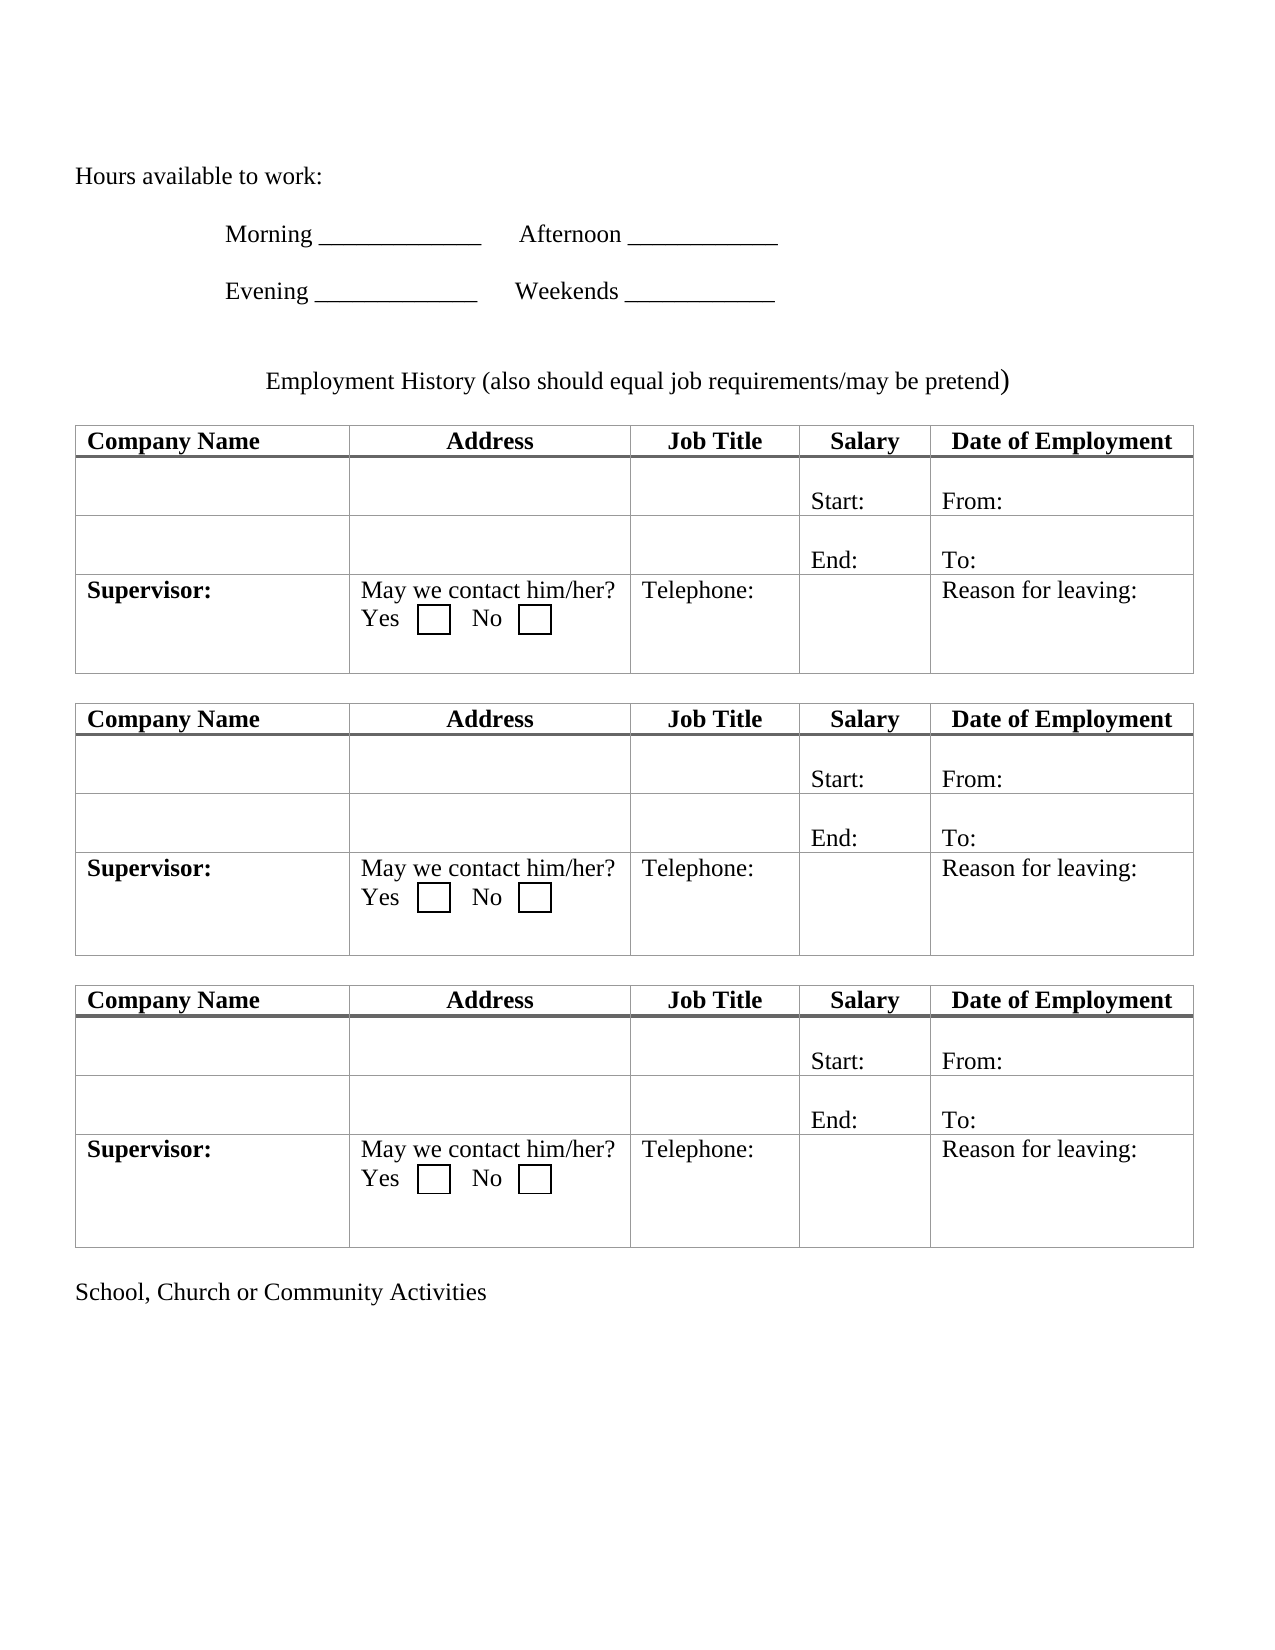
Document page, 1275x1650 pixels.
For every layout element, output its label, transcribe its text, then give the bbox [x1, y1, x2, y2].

table_cell To: [931, 516, 1193, 574]
table_cell Reason for leaving: [931, 575, 1193, 673]
table_cell [76, 1018, 349, 1075]
table_cell To: [931, 794, 1193, 852]
table_header Salary [800, 426, 930, 454]
table_cell Supervisor: [76, 853, 349, 955]
table_cell End: [800, 516, 930, 574]
table_cell [350, 794, 630, 852]
table_cell [76, 516, 349, 574]
table_cell [631, 794, 799, 852]
table_cell [350, 1018, 630, 1075]
table_cell To: [931, 1076, 1193, 1133]
table_header Address [350, 426, 630, 454]
table_cell [631, 458, 799, 515]
table_cell Telephone: [631, 853, 799, 955]
table_cell End: [800, 1076, 930, 1133]
table_cell [631, 516, 799, 574]
table_header Date of Employment [931, 426, 1193, 454]
table_cell Reason for leaving: [931, 1135, 1193, 1247]
table_cell [631, 1018, 799, 1075]
table_header Date of Employment [931, 986, 1193, 1014]
table_cell [350, 1076, 630, 1133]
table_header Job Title [631, 704, 799, 733]
table_cell [800, 853, 930, 955]
table_cell May we contact him/her? Yes No [350, 575, 630, 673]
text Hours available to work: [75, 161, 1200, 190]
table_cell Start: [800, 736, 930, 793]
table_header Salary [800, 704, 930, 733]
text Employment History (also should equal job requirements/may be pretend) [75, 362, 1200, 396]
table_cell [350, 458, 630, 515]
table_cell End: [800, 794, 930, 852]
table_cell From: [931, 1018, 1193, 1075]
table_header Salary [800, 986, 930, 1014]
table_cell [350, 516, 630, 574]
table_cell May we contact him/her? Yes No [350, 1135, 630, 1247]
table_cell [76, 794, 349, 852]
table_cell Reason for leaving: [931, 853, 1193, 955]
table_cell [350, 736, 630, 793]
table_header Address [350, 704, 630, 733]
text Evening _____________ Weekends ____________ [150, 276, 1200, 305]
table_cell May we contact him/her? Yes No [350, 853, 630, 955]
table_cell Start: [800, 458, 930, 515]
table_cell From: [931, 458, 1193, 515]
table_cell Supervisor: [76, 575, 349, 673]
table_header Company Name [76, 704, 349, 733]
text School, Church or Community Activities [75, 1277, 1200, 1305]
table_header Date of Employment [931, 704, 1193, 733]
table_cell [76, 736, 349, 793]
table_cell [631, 736, 799, 793]
table_cell [76, 458, 349, 515]
table_cell [631, 1076, 799, 1133]
table_cell Telephone: [631, 575, 799, 673]
table_header Address [350, 986, 630, 1014]
table_cell Telephone: [631, 1135, 799, 1247]
table_cell [76, 1076, 349, 1133]
text Morning _____________ Afternoon ____________ [150, 219, 1200, 247]
table_cell [800, 1135, 930, 1247]
table_header Job Title [631, 426, 799, 454]
table_cell Start: [800, 1018, 930, 1075]
table_header Company Name [76, 986, 349, 1014]
table_header Company Name [76, 426, 349, 454]
table_cell Supervisor: [76, 1135, 349, 1247]
table_cell From: [931, 736, 1193, 793]
table_cell [800, 575, 930, 673]
table_header Job Title [631, 986, 799, 1014]
